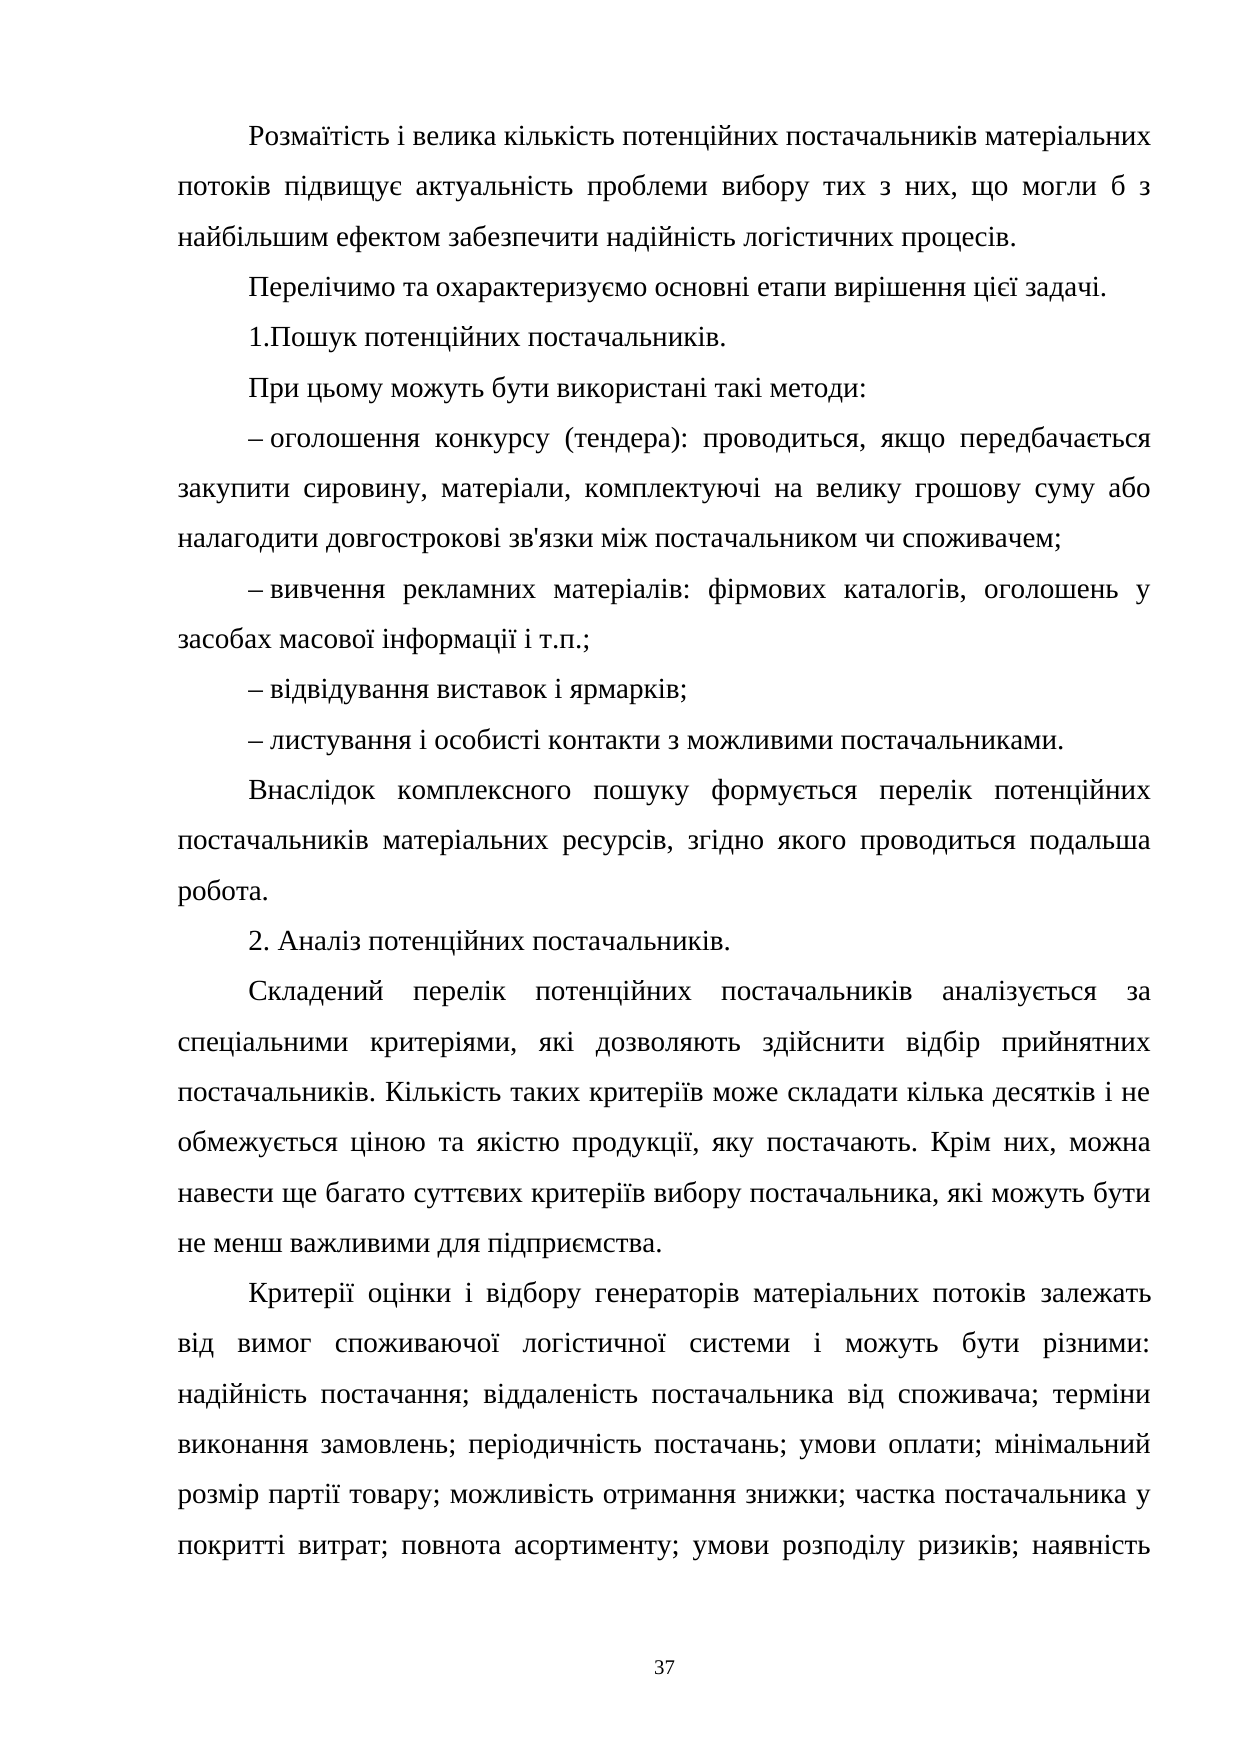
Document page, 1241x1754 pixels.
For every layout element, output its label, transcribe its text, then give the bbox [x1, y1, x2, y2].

text Перелічимо та охарактеризуємо основні етапи вирішення цієї задачі. [177, 269, 1152, 303]
text – оголошення конкурсу (тендера): проводиться, якщо передбачається закупити сировину, матеріали, комплектуючі на велику грошову суму або налагодити довгострокові зв'язки між постачальником чи споживачем; [177, 420, 1152, 554]
text Розмаїтість і велика кількість потенційних постачальників матеріальних потоків підвищує актуальність проблеми вибору тих з них, що могли б з найбільшим ефектом забезпечити надійність логістичних процесів. [177, 118, 1152, 252]
text – відвідування виставок і ярмарків; [177, 672, 1152, 705]
text – листування і особисті контакти з можливими постачальниками. [177, 722, 1152, 755]
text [177, 1275, 1152, 1560]
text 2. Аналіз потенційних постачальників. [177, 923, 1152, 957]
text 1.Пошук потенційних постачальників. [177, 319, 1152, 353]
text Внаслідок комплексного пошуку формується перелік потенційних постачальників матеріальних ресурсів, згідно якого проводиться подальша робота. [177, 772, 1152, 906]
text – вивчення рекламних матеріалів: фірмових каталогів, оголошень у засобах масової інформації і т.п.; [177, 571, 1152, 655]
text Складений перелік потенційних постачальників аналізується за спеціальними критеріями, які дозволяють здійснити відбір прийнятних постачальників. Кількість таких критеріїв може складати кілька десятків і не обмежується ціною та якістю продукції, яку постачають. Крім них, можна навести ще багато суттєвих критеріїв вибору постачальника, які можуть бути не менш важливими для підприємства. [177, 973, 1152, 1258]
text При цьому можуть бути використані такі методи: [177, 370, 1152, 403]
